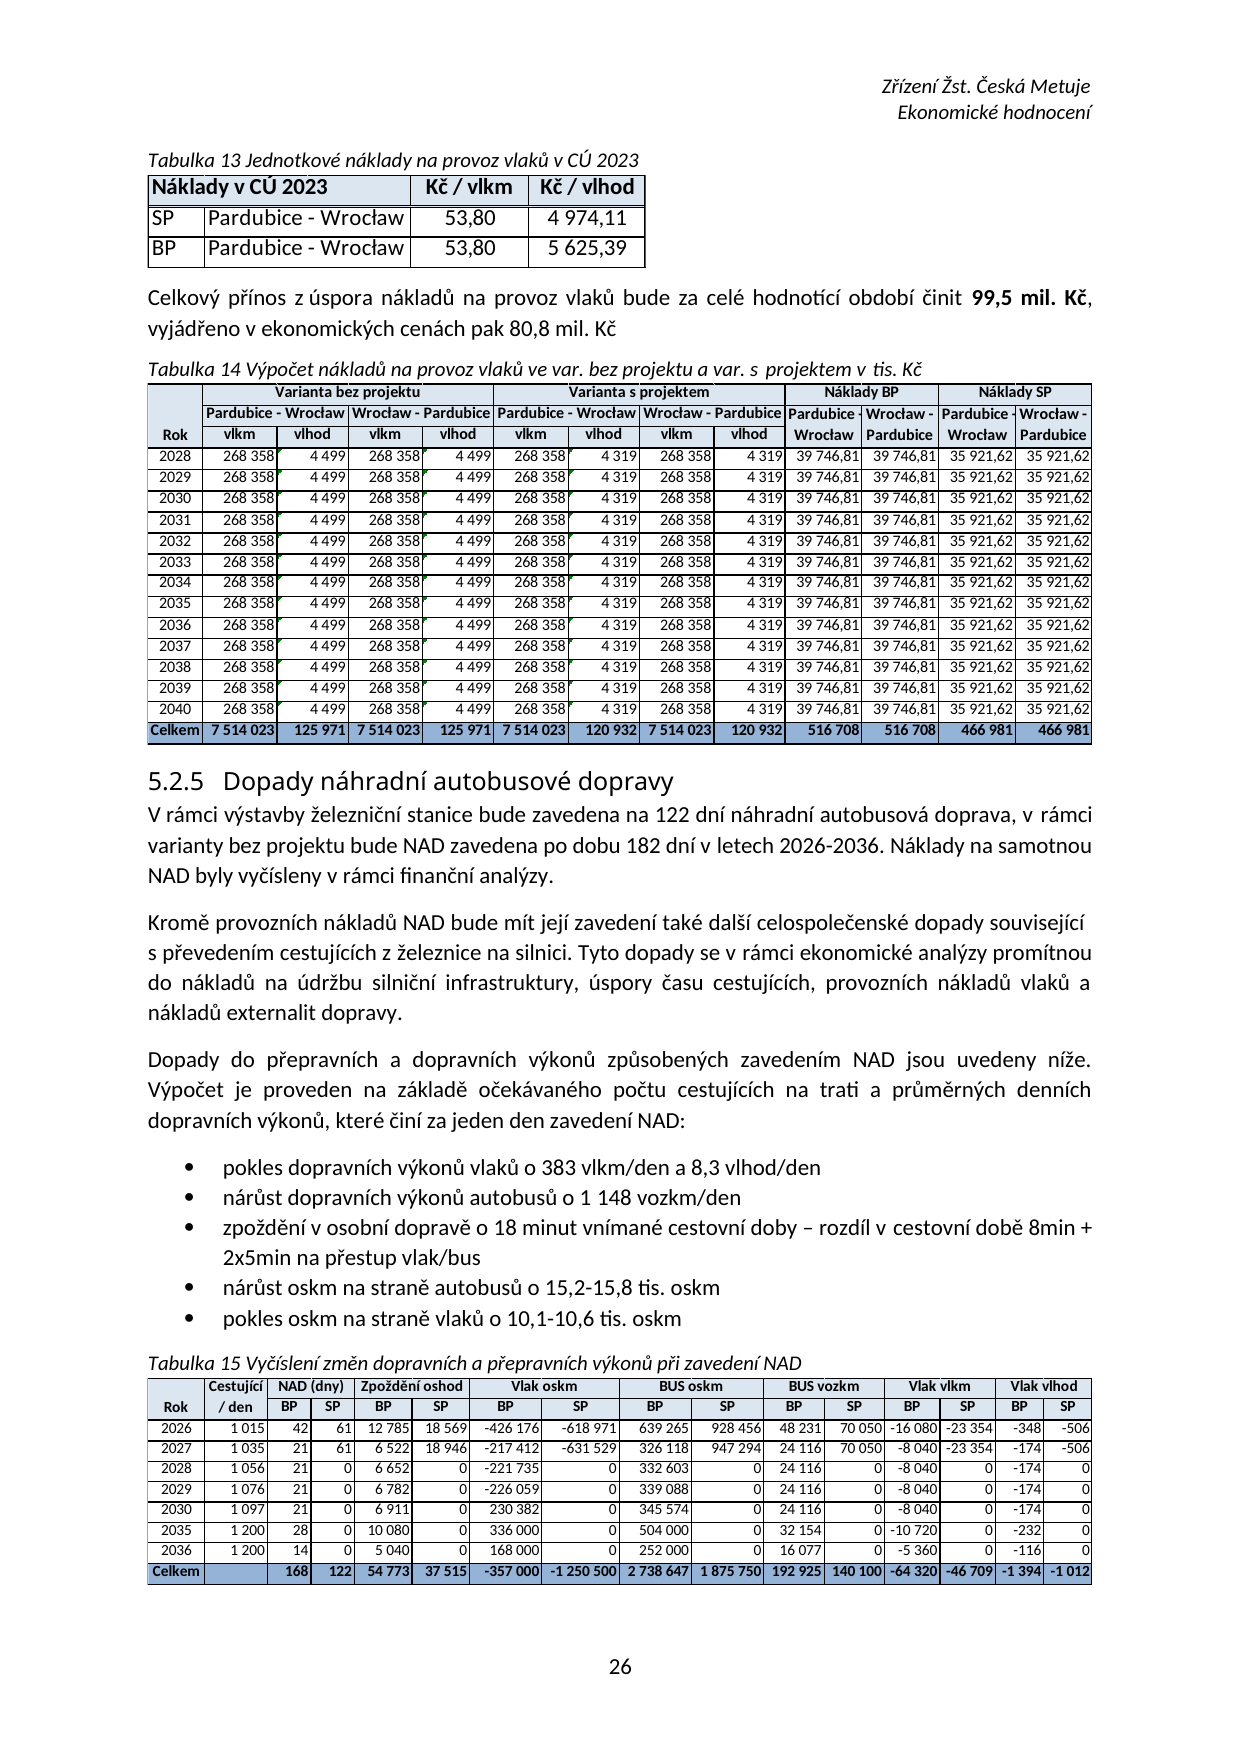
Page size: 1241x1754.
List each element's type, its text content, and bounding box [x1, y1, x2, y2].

text Tabulka 14 Výpočet nákladů na provoz vlaků ve var. bez projektu a var. s projektem v tis. Kč [148, 356, 1093, 382]
text Kromě provozních nákladů NAD bude mít její zavedení také další celospolečenské dopady související s převedením cestujících z železnice na silnici. Tyto dopady se v rámci ekonomické analýzy promítnou do nákladů na údržbu silniční infrastruktury, úspory času cestujících, provozních nákladů vlaků a nákladů externalit dopravy. [148, 908, 1093, 1026]
list nárůst dopravních výkonů autobusů o 1 148 vozkm/den [185, 1183, 1093, 1211]
text V rámci výstavby železniční stanice bude zavedena na 122 dní náhradní autobusová doprava, v rámci varianty bez projektu bude NAD zavedena po dobu 182 dní v letech 2026-2036. Náklady na samotnou NAD byly vyčísleny v rámci finanční analýzy. [148, 801, 1093, 889]
list pokles dopravních výkonů vlaků o 383 vlkm/den a 8,3 vlhod/den [185, 1153, 1093, 1181]
subtitle Dopady náhradní autobusové dopravy [148, 764, 1093, 798]
text Celkový přínos z úspora nákladů na provoz vlaků bude za celé hodnotící období činit 99,5 mil. Kč, vyjádřeno v ekonomických cenách pak 80,8 mil. Kč [148, 283, 1093, 342]
list pokles oskm na straně vlaků o 10,1-10,6 tis. oskm [185, 1304, 1093, 1332]
text Tabulka 15 Vyčíslení změn dopravních a přepravních výkonů při zavedení NAD [148, 1351, 1093, 1376]
list nárůst oskm na straně autobusů o 15,2-15,8 tis. oskm [185, 1273, 1093, 1301]
text Tabulka 13 Jednotkové náklady na provoz vlaků v CÚ 2023 [148, 148, 1093, 173]
list zpoždění v osobní dopravě o 18 minut vnímané cestovní doby – rozdíl v cestovní době 8min + 2x5min na přestup vlak/bus [185, 1213, 1093, 1271]
text Dopady do přepravních a dopravních výkonů způsobených zavedením NAD jsou uvedeny níže. Výpočet je proveden na základě očekávaného počtu cestujících na trati a průměrných denních dopravních výkonů, které činí za jeden den zavedení NAD: [148, 1045, 1093, 1134]
